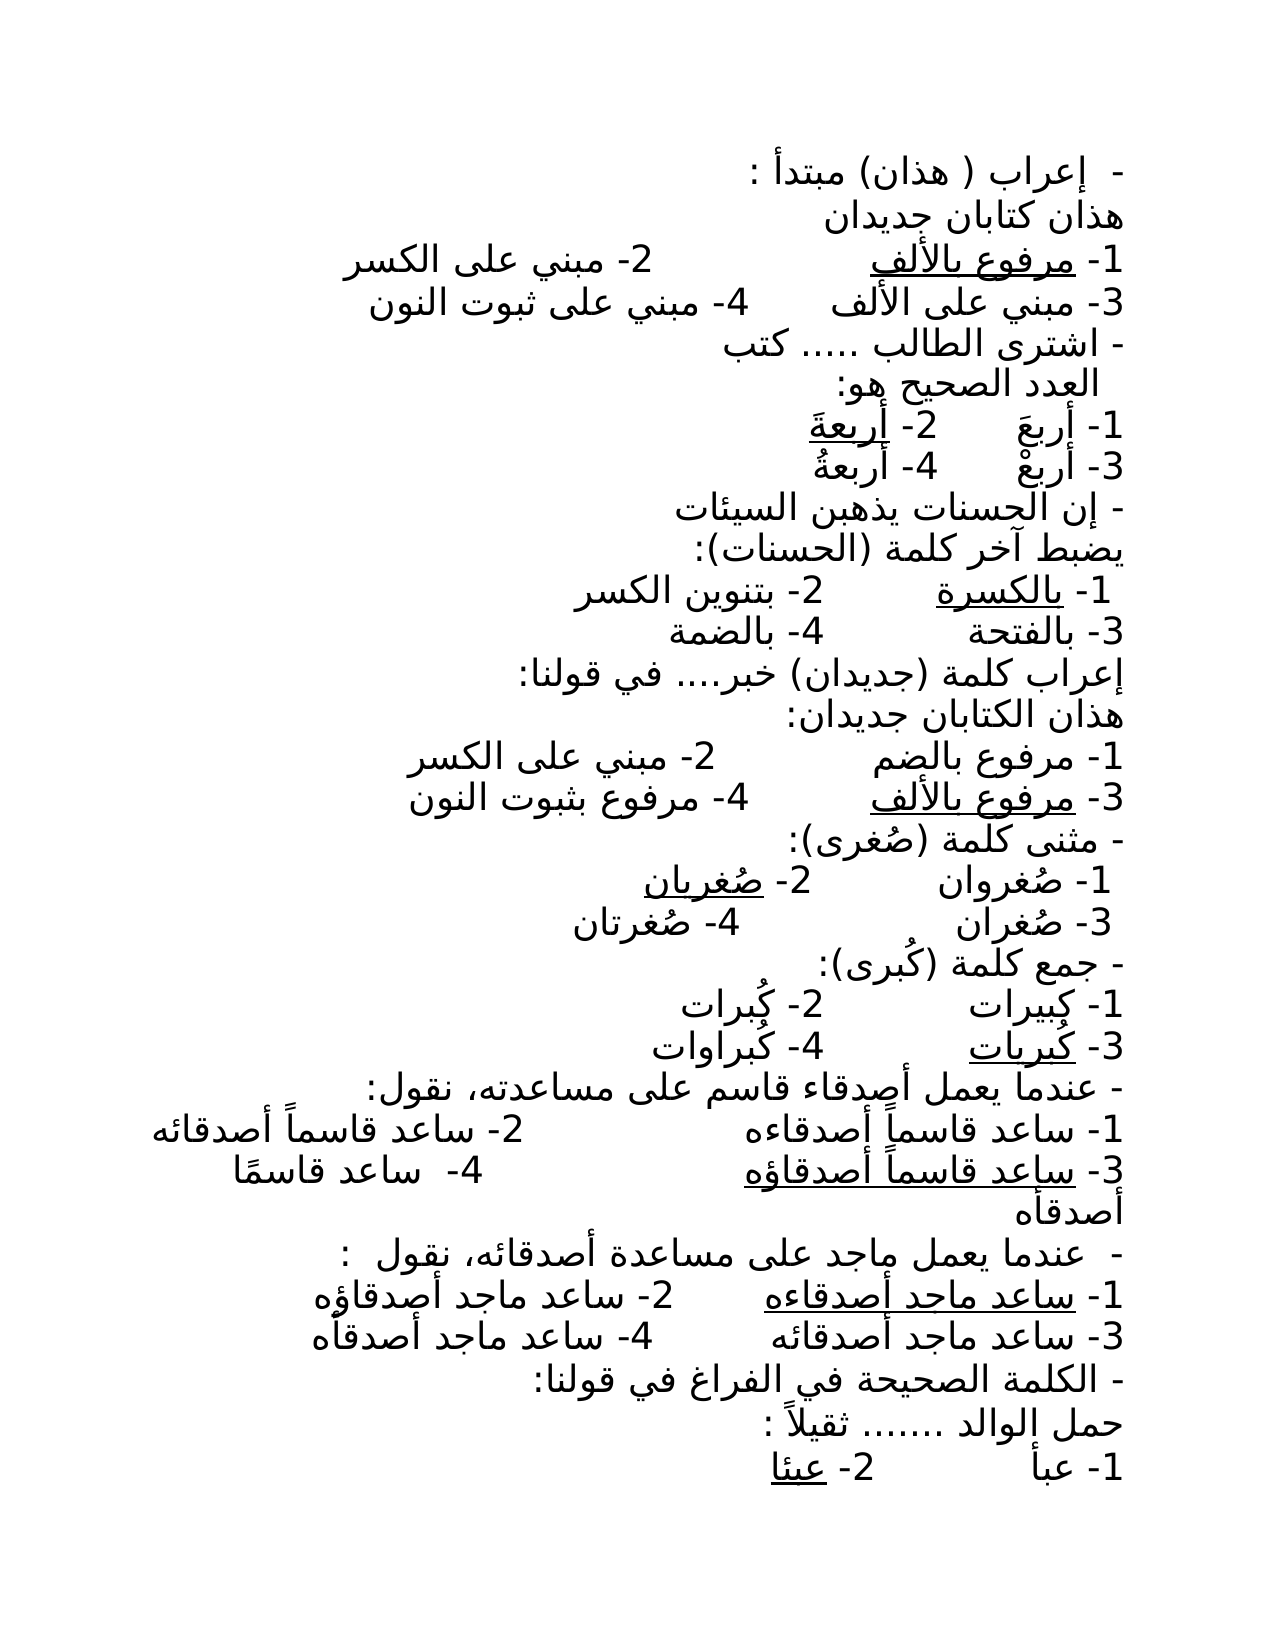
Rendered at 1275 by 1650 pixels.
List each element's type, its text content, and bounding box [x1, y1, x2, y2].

text حمل الوالد ....... ثقيلاً : [150, 1402, 1125, 1445]
text 3- ساعد ماجد أصدقائه 4- ساعد ماجد أصدقأه [150, 1316, 1125, 1358]
text يضبط آخر كلمة (الحسنات): [150, 529, 1125, 570]
text 1- ساعد قاسماً أصدقاءه 2- ساعد قاسماً أصدقائه [150, 1109, 1125, 1151]
text 1- كبيرات 2- كُبرات [150, 985, 1125, 1026]
text 1- صُغروان 2- صُغريان [150, 860, 1125, 902]
text - مثنى كلمة (صُغرى): [150, 819, 1125, 860]
text 1- عبأ 2- عبئا [150, 1445, 1125, 1489]
text 3- مرفوع بالألف 4- مرفوع بثبوت النون [150, 777, 1125, 819]
text 3- أربعْ 4- أربعةُ [150, 447, 1125, 487]
text هذان كتابان جديدان [150, 194, 1125, 237]
text - إن الحسنات يذهبن السيئات [150, 487, 1125, 529]
text 1- أربعَ 2- أربعةَ [150, 405, 1125, 447]
text 1- مرفوع بالألف 2- مبني على الكسر [150, 237, 1125, 281]
text - إعراب ( هذان) مبتدأ : [150, 150, 1125, 194]
text - جمع كلمة (كُبرى): [150, 943, 1125, 985]
text 1- بالكسرة 2- بتنوين الكسر [150, 570, 1125, 612]
text - عندما يعمل ماجد على مساعدة أصدقائه، نقول : [150, 1233, 1125, 1275]
text 1- مرفوع بالضم 2- مبني على الكسر [150, 736, 1125, 777]
text 3- صُغران 4- صُغرتان [150, 902, 1125, 943]
text 3- بالفتحة 4- بالضمة [150, 612, 1125, 653]
text - الكلمة الصحيحة في الفراغ في قولنا: [150, 1358, 1125, 1402]
text 3- مبني على الألف 4- مبني على ثبوت النون [150, 281, 1125, 324]
text إعراب كلمة (جديدان) خبر.... في قولنا: [150, 653, 1125, 694]
text 3- كُبريات 4- كُبراوات [150, 1026, 1125, 1068]
text - عندما يعمل أصدقاء قاسم على مساعدته، نقول: [150, 1068, 1125, 1109]
text 1- ساعد ماجد أصدقاءه 2- ساعد ماجد أصدقاؤه [150, 1275, 1125, 1316]
text هذان الكتابان جديدان: [150, 694, 1125, 736]
text - اشترى الطالب ..... كتب [150, 324, 1125, 365]
text 3- ساعد قاسماً أصدقاؤه 4- ساعد قاسمًا أصدقأه [150, 1151, 1125, 1233]
text العدد الصحيح هو: [150, 365, 1125, 405]
